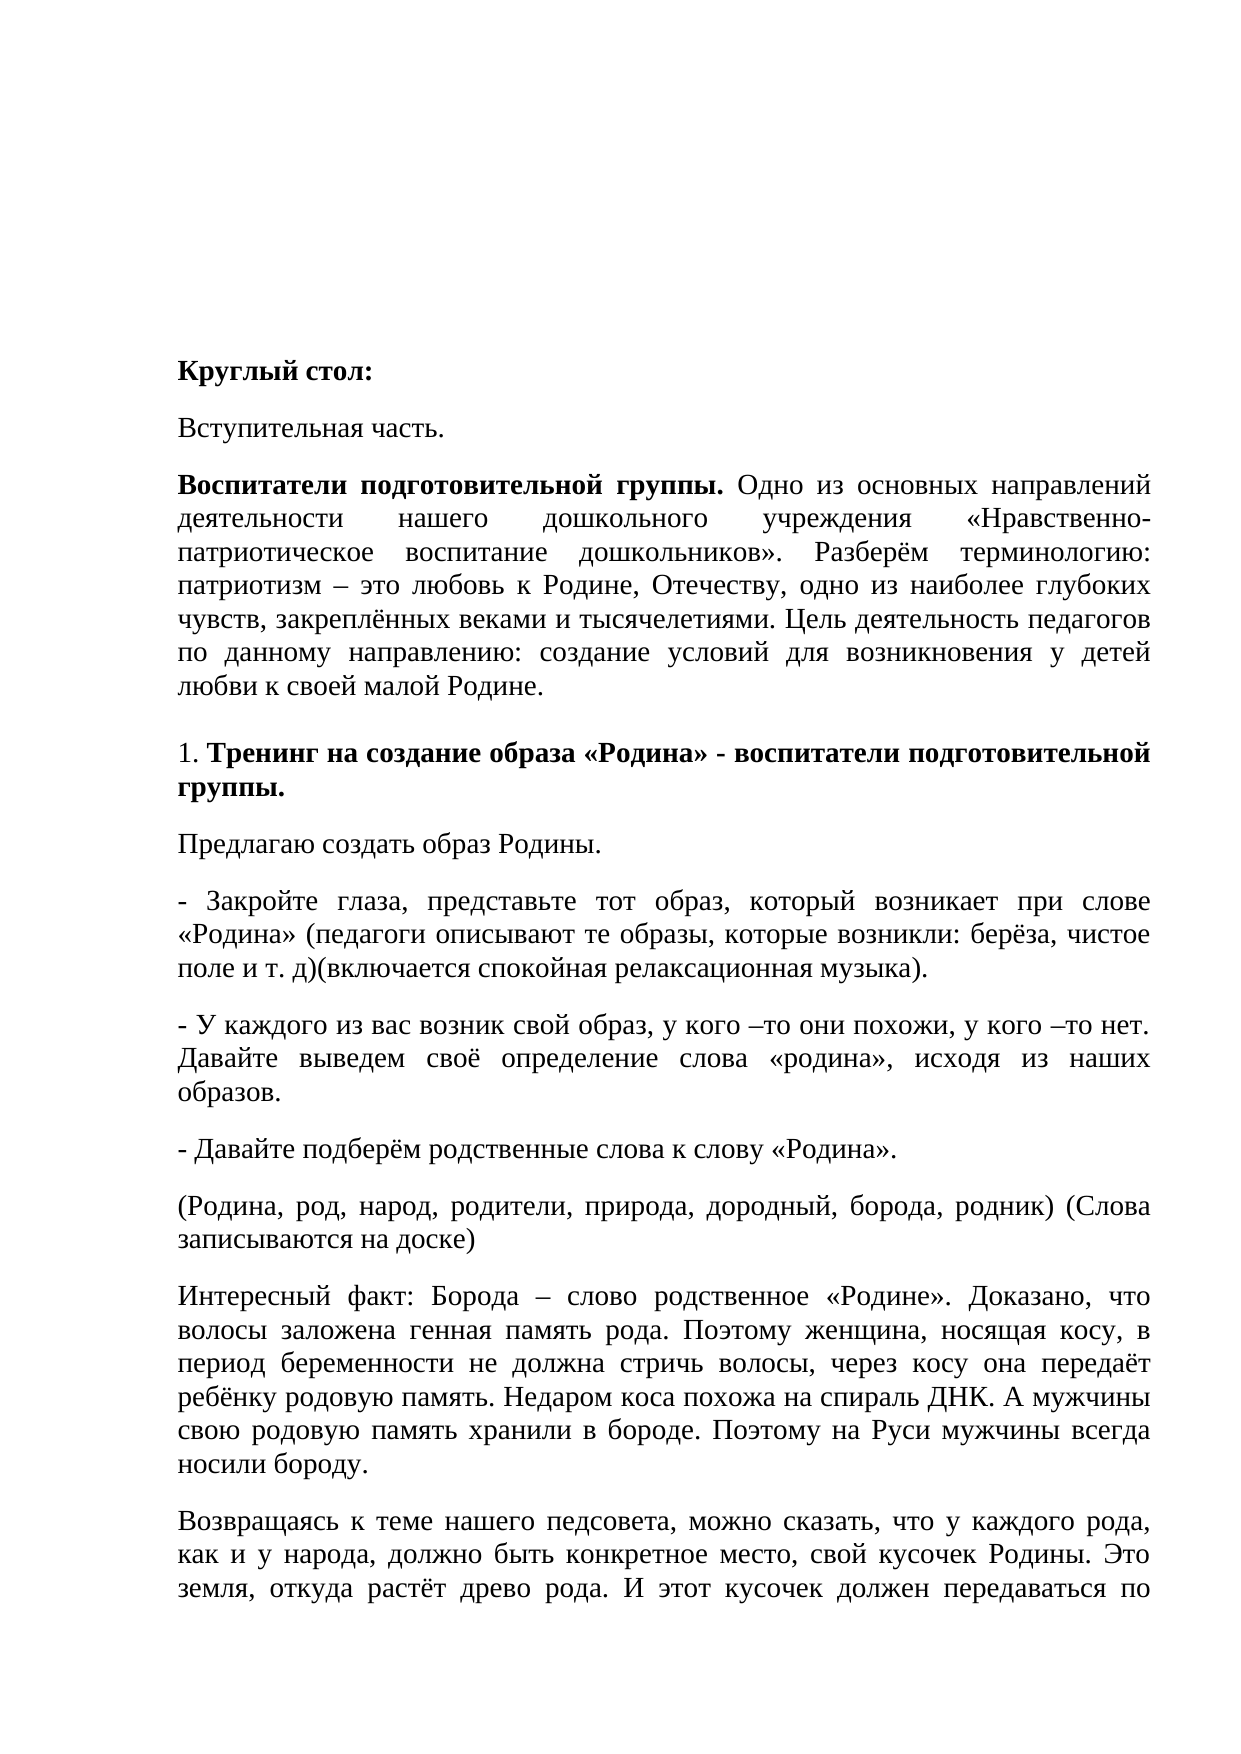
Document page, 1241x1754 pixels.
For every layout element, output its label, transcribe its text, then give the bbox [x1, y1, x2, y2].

text - У каждого из вас возник свой образ, у кого –то они похожи, у кого –то нет. Давайте выведем своё определение слова «родина», исходя из наших образов. [177, 1007, 1152, 1107]
text Круглый стол: [177, 353, 1152, 386]
text 1. Тренинг на создание образа «Родина» - воспитатели подготовительной группы. [177, 735, 1152, 802]
text - Закройте глаза, представьте тот образ, который возникает при слове «Родина» (педагоги описывают те образы, которые возникли: берёза, чистое поле и т. д)(включается спокойная релаксационная музыка). [177, 883, 1152, 983]
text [177, 1503, 1152, 1604]
text (Родина, род, народ, родители, природа, дородный, борода, родник) (Слова записываются на доске) [177, 1188, 1152, 1255]
text Интересный факт: Борода – слово родственное «Родине». Доказано, что волосы заложена генная память рода. Поэтому женщина, носящая косу, в период беременности не должна стричь волосы, через косу она передаёт ребёнку родовую память. Недаром коса похожа на спираль ДНК. А мужчины свою родовую память хранили в бороде. Поэтому на Руси мужчины всегда носили бороду. [177, 1278, 1152, 1479]
text - Давайте подберём родственные слова к слову «Родина». [177, 1131, 1152, 1164]
text Предлагаю создать образ Родины. [177, 826, 1152, 859]
text Вступительная часть. [177, 410, 1152, 443]
text Воспитатели подготовительной группы. Одно из основных направлений деятельности нашего дошкольного учреждения «Нравственно-патриотическое воспитание дошкольников». Разберём терминологию: патриотизм – это любовь к Родине, Отечеству, одно из наиболее глубоких чувств, закреплённых веками и тысячелетиями. Цель деятельность педагогов по данному направлению: создание условий для возникновения у детей любви к своей малой Родине. [177, 467, 1152, 702]
